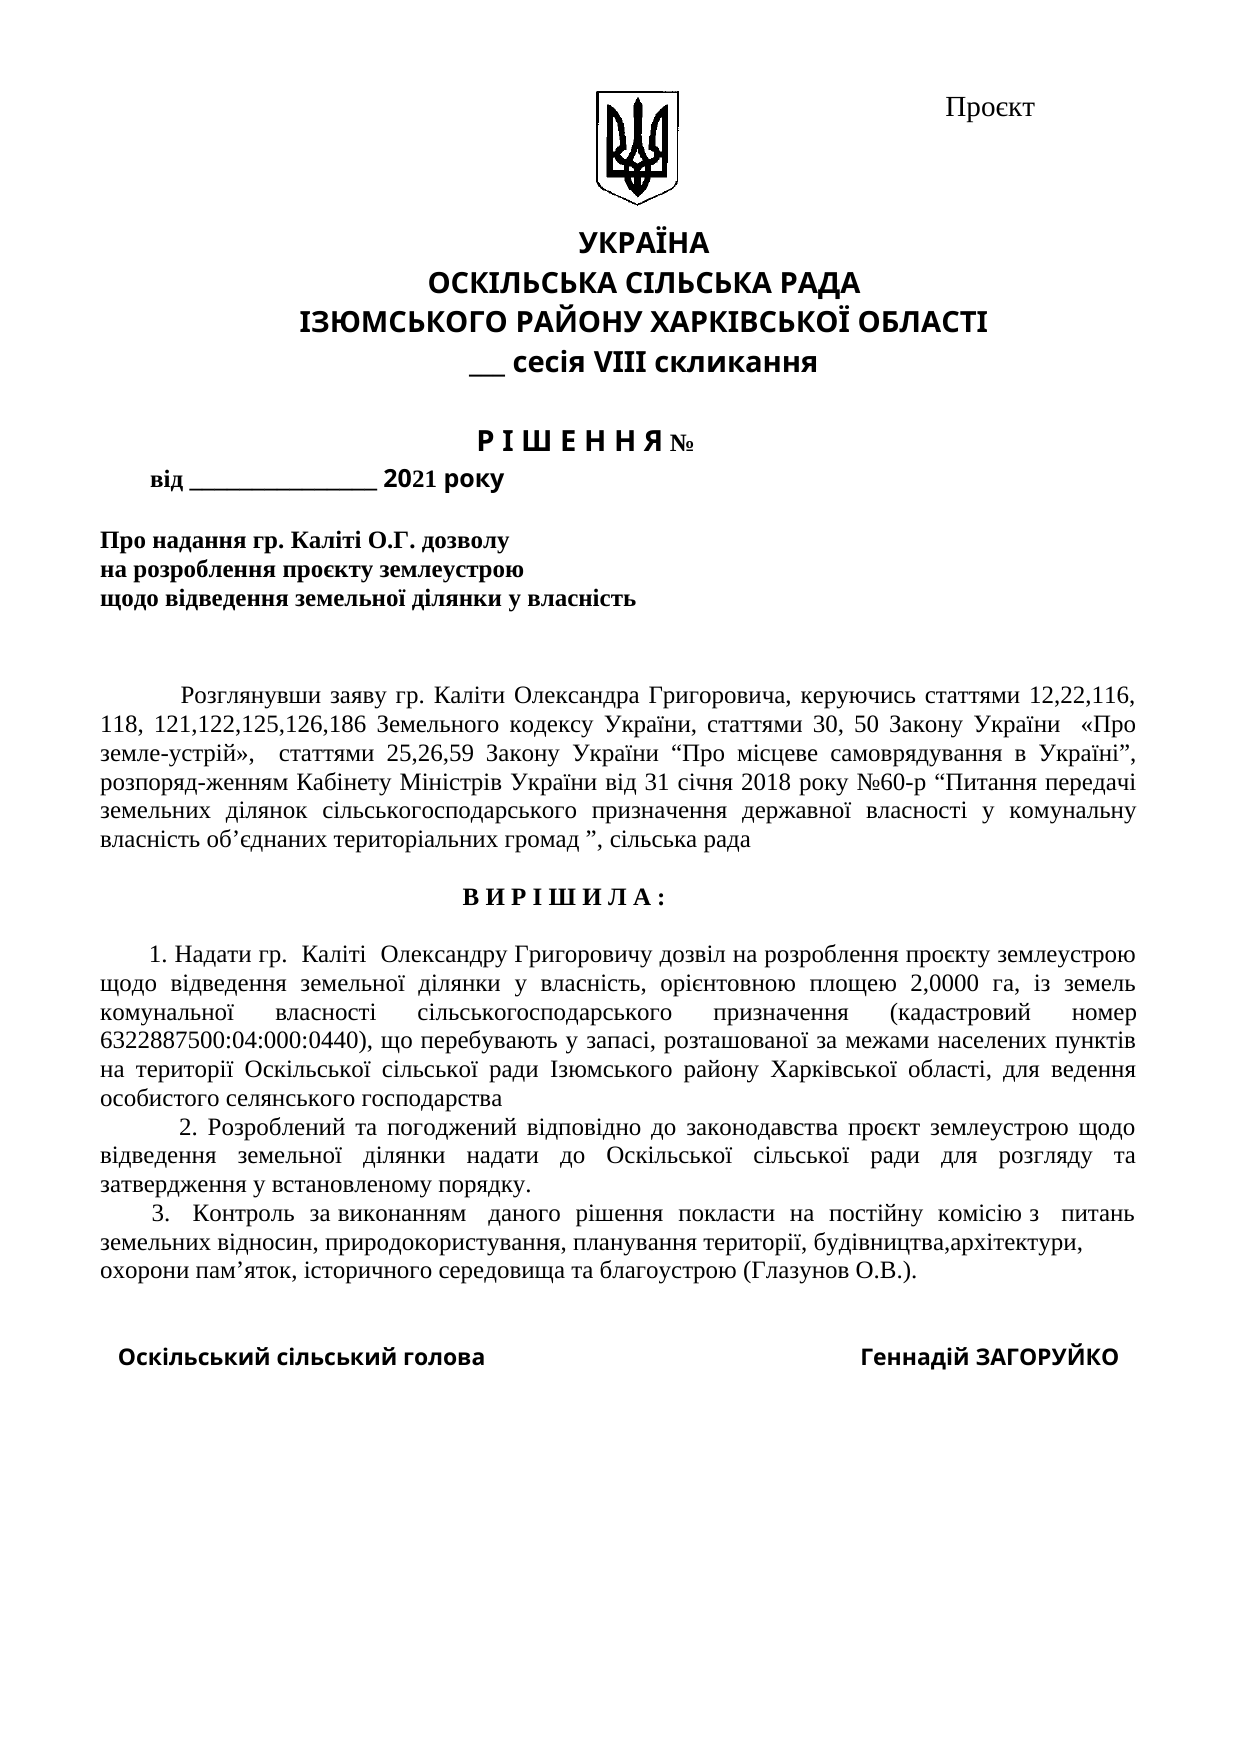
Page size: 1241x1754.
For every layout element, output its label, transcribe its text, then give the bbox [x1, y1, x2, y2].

table_header Проєкт [100, 89, 1119, 222]
text Про надання гр. Каліті О.Г. дозволу [100, 526, 1137, 554]
text УКРАЇНА [150, 222, 1137, 262]
text 2. Розроблений та погоджений відповідно до законодавства проєкт землеустрою щодо відведення земельної ділянки надати до Оскільської сільської ради для розгляду та затвердження у встановленому порядку. [100, 1112, 1137, 1198]
text від _______________ 2021 року [150, 460, 1137, 494]
text охорони пам’яток, історичного середовища та благоустрою (Глазунов О.В.). [100, 1255, 1137, 1284]
text ІЗЮМСЬКОГО РАЙОНУ ХАРКІВСЬКОЇ ОБЛАСТІ [150, 302, 1137, 341]
text ОСКІЛЬСЬКА СІЛЬСЬКА РАДА [150, 262, 1137, 302]
text Р І Ш Е Н Н Я № [150, 421, 1137, 460]
text Розглянувши заяву гр. Каліти Олександра Григоровича, керуючись статтями 12,22,116, 118, 121,122,125,126,186 Земельного кодексу України, статтями 30, 50 Закону України «Про земле-устрій», статтями 25,26,59 Закону України “Про місцеве самоврядування в Україні”, розпоряд-женням Кабінету Міністрів України від 31 січня 2018 року №60-р “Питання передачі земельних ділянок сільськогосподарського призначення державної власності у комунальну власність об’єднаних територіальних громад ”, сільська рада [100, 680, 1137, 853]
text щодо відведення земельної ділянки у власність [100, 583, 1137, 612]
text 1. Надати гр. Каліті Олександру Григоровичу дозвіл на розроблення проєкту землеустрою щодо відведення земельної ділянки у власність, орієнтовною площею 2,0000 га, із земель комунальної власності сільськогосподарського призначення (кадастровий номер 6322887500:04:000:0440), що перебувають у запасі, розташованої за межами населених пунктів на території Оскільської сільської ради Ізюмського району Харківської області, для ведення особистого селянського господарства [100, 939, 1137, 1112]
text В И Р І Ш И Л А : [100, 882, 1137, 910]
text Оскільський сільський голова Геннадій ЗАГОРУЙКО [100, 1341, 1137, 1372]
text ___ сесія VІІІ скликання [150, 341, 1137, 381]
text 3. Контроль за виконанням даного рішення покласти на постійну комісію з питань земельних відносин, природокористування, планування території, будівництва,архітектури, [100, 1198, 1137, 1255]
text на розроблення проєкту землеустрою [100, 554, 1137, 583]
